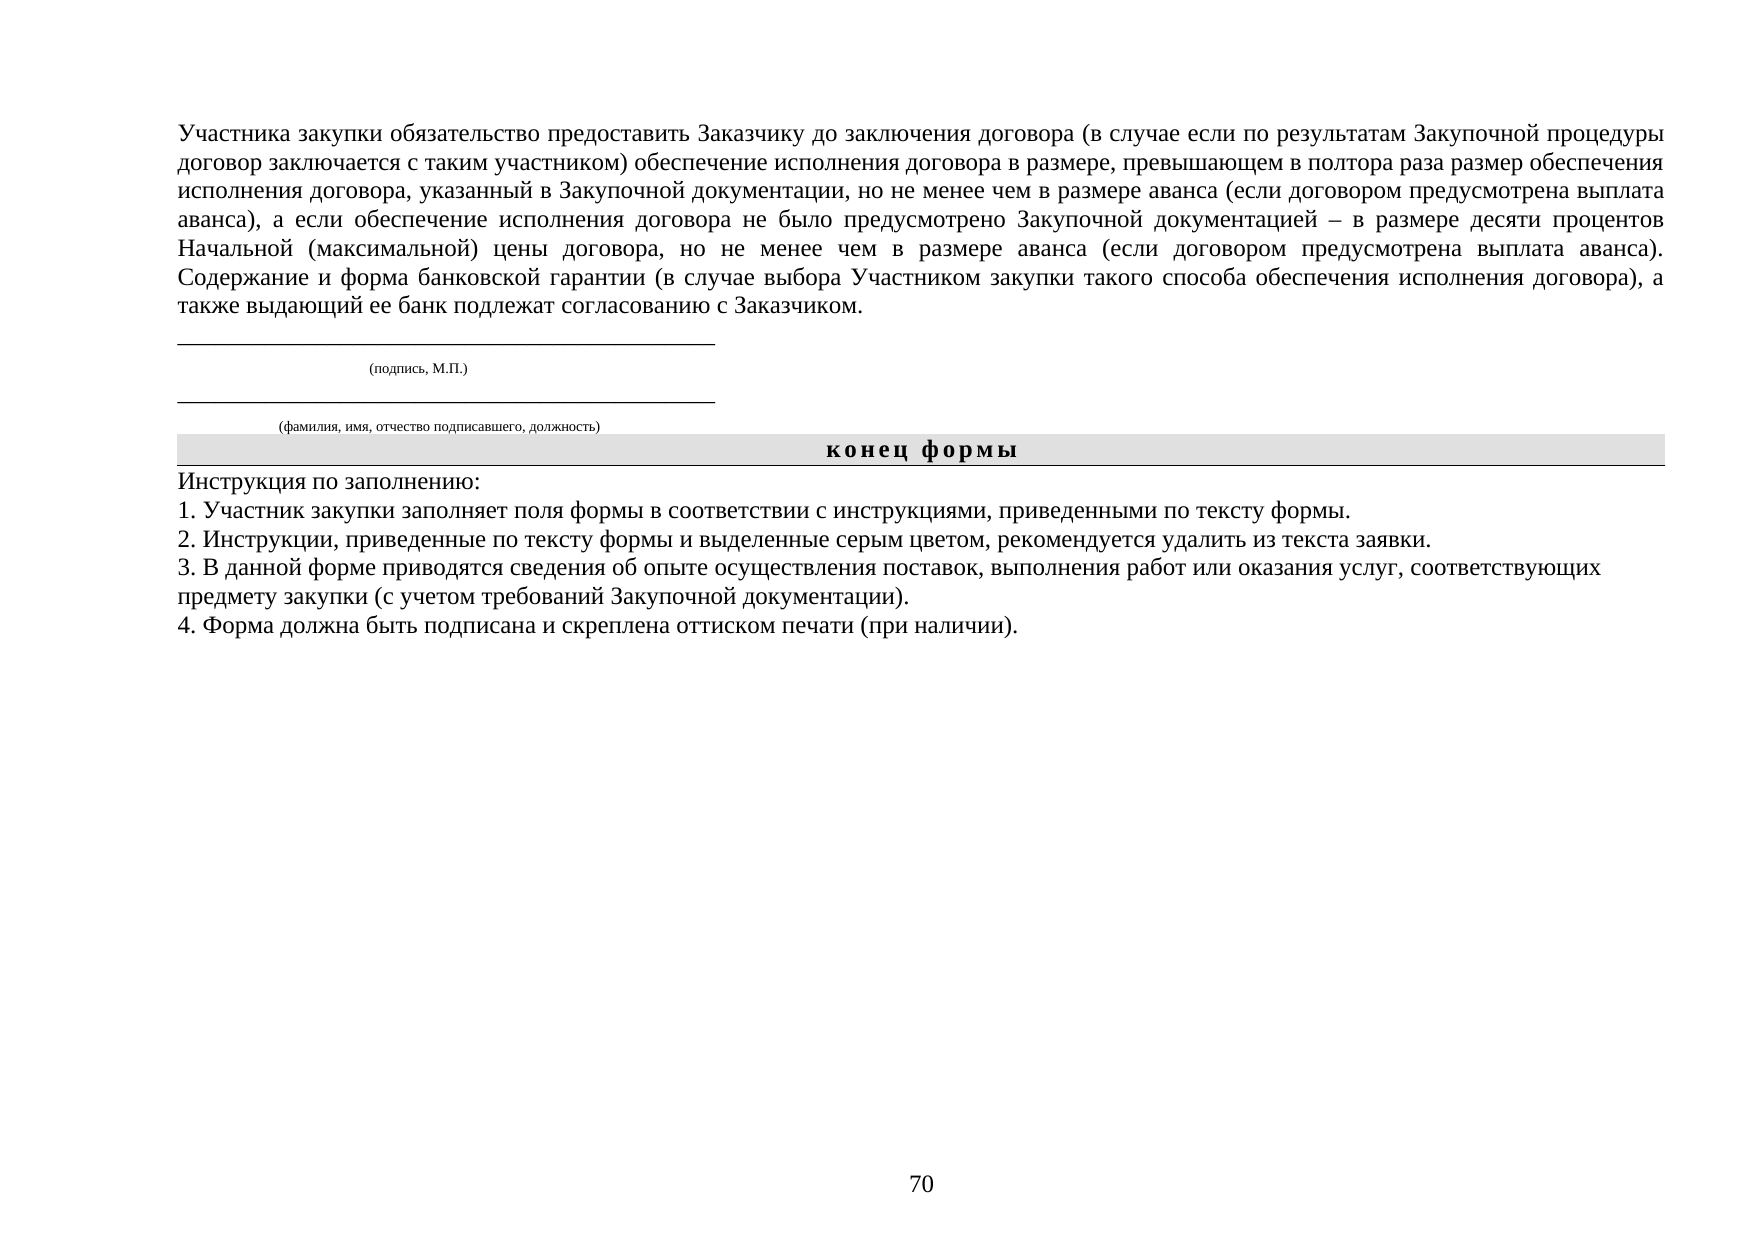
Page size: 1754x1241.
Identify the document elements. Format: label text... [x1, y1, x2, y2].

text (фамилия, имя, отчество подписавшего, должность) [177, 406, 1665, 434]
text ___________________________________________ [177, 377, 1665, 406]
text конец формы [177, 434, 1665, 465]
text 4. Форма должна быть подписана и скреплена оттиском печати (при наличии). [177, 610, 1665, 639]
text 3. В данной форме приводятся сведения об опыте осуществления поставок, выполнения работ или оказания услуг, соответствующих предмету закупки (с учетом требований Закупочной документации). [177, 552, 1665, 610]
text 1. Участник закупки заполняет поля формы в соответствии с инструкциями, приведенными по тексту формы. [177, 495, 1665, 524]
text 2. Инструкции, приведенные по тексту формы и выделенные серым цветом, рекомендуется удалить из текста заявки. [177, 524, 1665, 552]
text ___________________________________________ [177, 319, 1665, 348]
text (подпись, М.П.) [177, 348, 1665, 377]
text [177, 118, 1665, 319]
text Инструкция по заполнению: [177, 466, 1665, 495]
